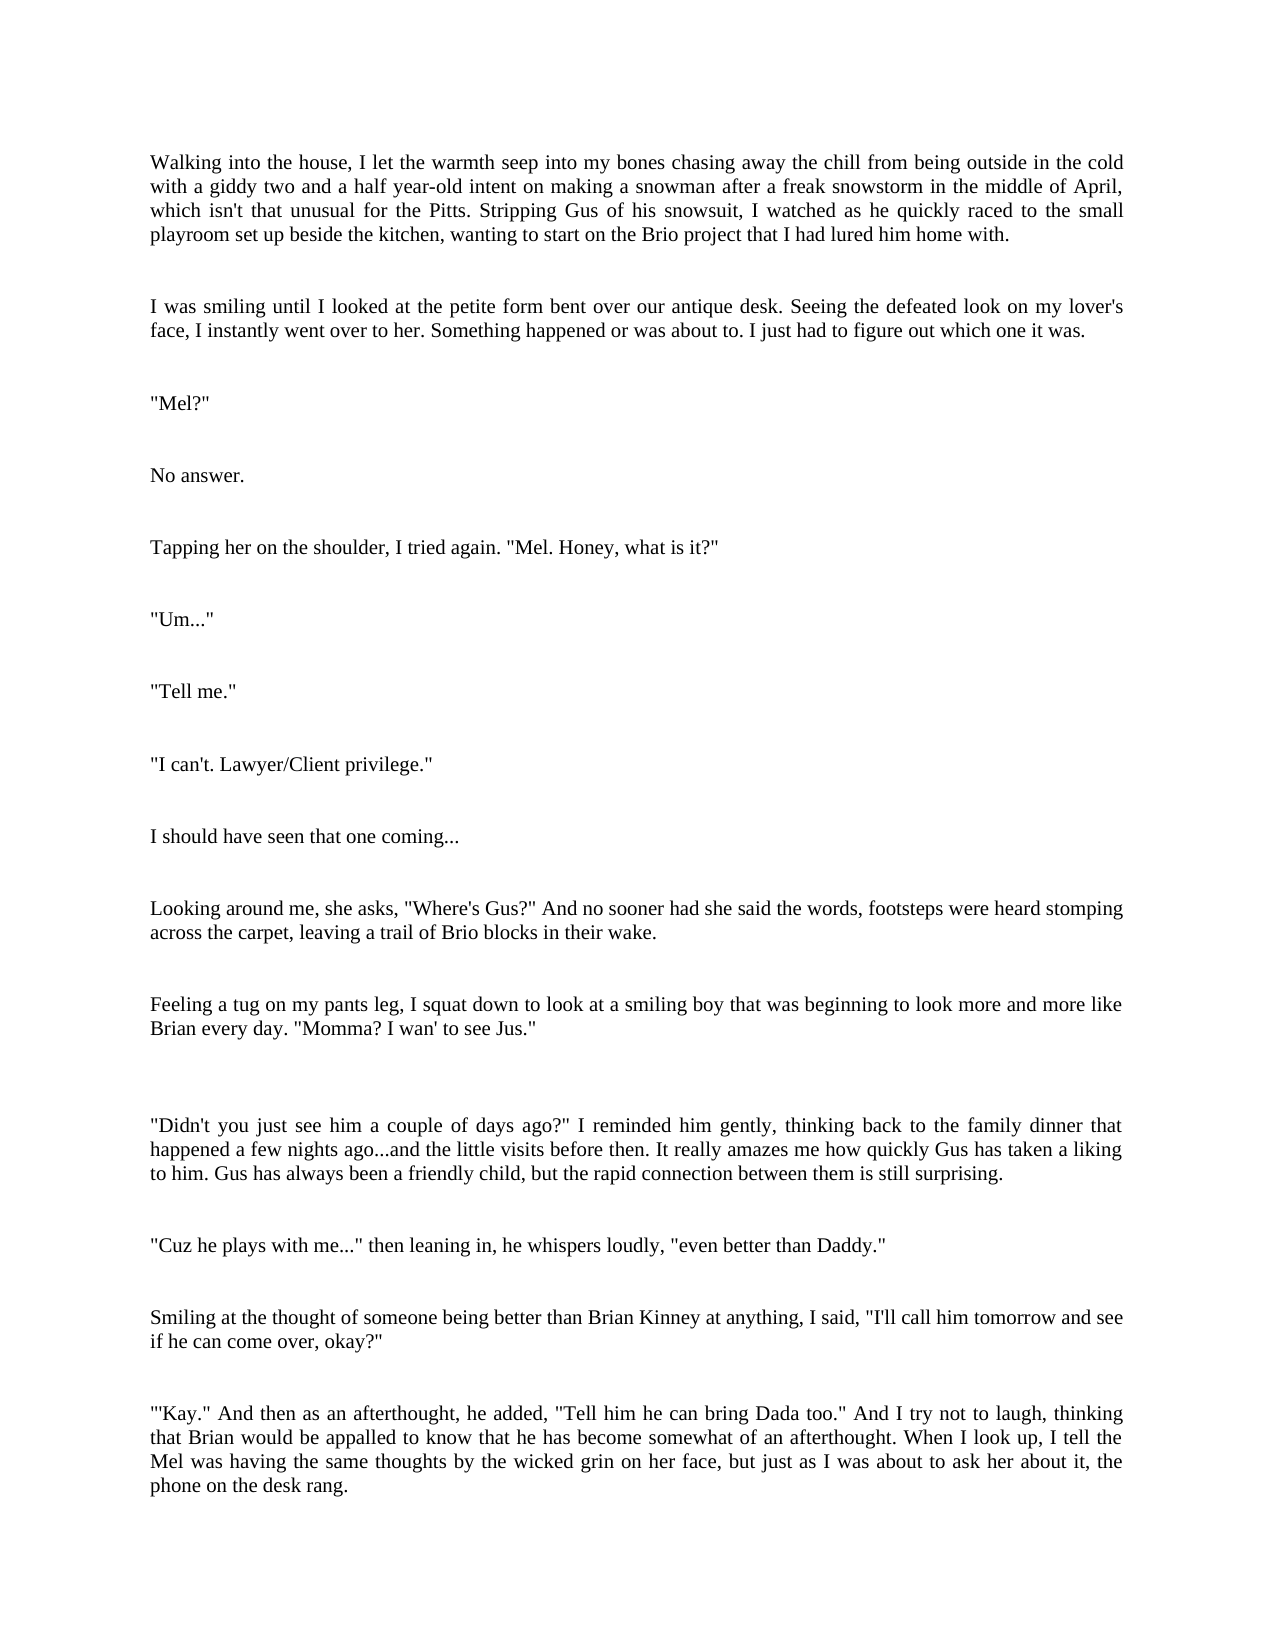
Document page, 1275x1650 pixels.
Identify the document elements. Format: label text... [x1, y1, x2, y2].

text No answer. [150, 463, 1125, 487]
text Feeling a tug on my pants leg, I squat down to look at a smiling boy that was beginning to look more and more like Brian every day. "Momma? I wan' to see Jus." [150, 992, 1125, 1040]
text Smiling at the thought of someone being better than Brian Kinney at anything, I said, "I'll call him tomorrow and see if he can come over, okay?" [150, 1305, 1125, 1353]
text Tapping her on the shoulder, I tried again. "Mel. Honey, what is it?" [150, 535, 1125, 559]
text "Cuz he plays with me..." then leaning in, he whispers loudly, "even better than Daddy." [150, 1233, 1125, 1257]
text Walking into the house, I let the warmth seep into my bones chasing away the chill from being outside in the cold with a giddy two and a half year-old intent on making a snowman after a freak snowstorm in the middle of April, which isn't that unusual for the Pitts. Stripping Gus of his snowsuit, I watched as he quickly raced to the small playroom set up beside the kitchen, wanting to start on the Brio project that I had lured him home with. [150, 150, 1125, 246]
text I was smiling until I looked at the petite form bent over our antique desk. Seeing the defeated look on my lover's face, I instantly went over to her. Something happened or was about to. I just had to figure out which one it was. [150, 294, 1125, 342]
text "Mel?" [150, 391, 1125, 415]
text "Didn't you just see him a couple of days ago?" I reminded him gently, thinking back to the family dinner that happened a few nights ago...and the little visits before then. It really amazes me how quickly Gus has taken a liking to him. Gus has always been a friendly child, but the rapid connection between them is still surprising. [150, 1112, 1125, 1185]
text I should have seen that one coming... [150, 824, 1125, 848]
text Looking around me, she asks, "Where's Gus?" And no sooner had she said the words, footsteps were heard stomping across the carpet, leaving a trail of Brio blocks in their wake. [150, 896, 1125, 944]
text "Tell me." [150, 679, 1125, 703]
text "'Kay." And then as an afterthought, he added, "Tell him he can bring Dada too." And I try not to laugh, thinking that Brian would be appalled to know that he has become somewhat of an afterthought. When I look up, I tell the Mel was having the same thoughts by the wicked grin on her face, but just as I was about to ask her about it, the phone on the desk rang. [150, 1401, 1125, 1497]
text "I can't. Lawyer/Client privilege." [150, 752, 1125, 776]
text "Um..." [150, 607, 1125, 631]
